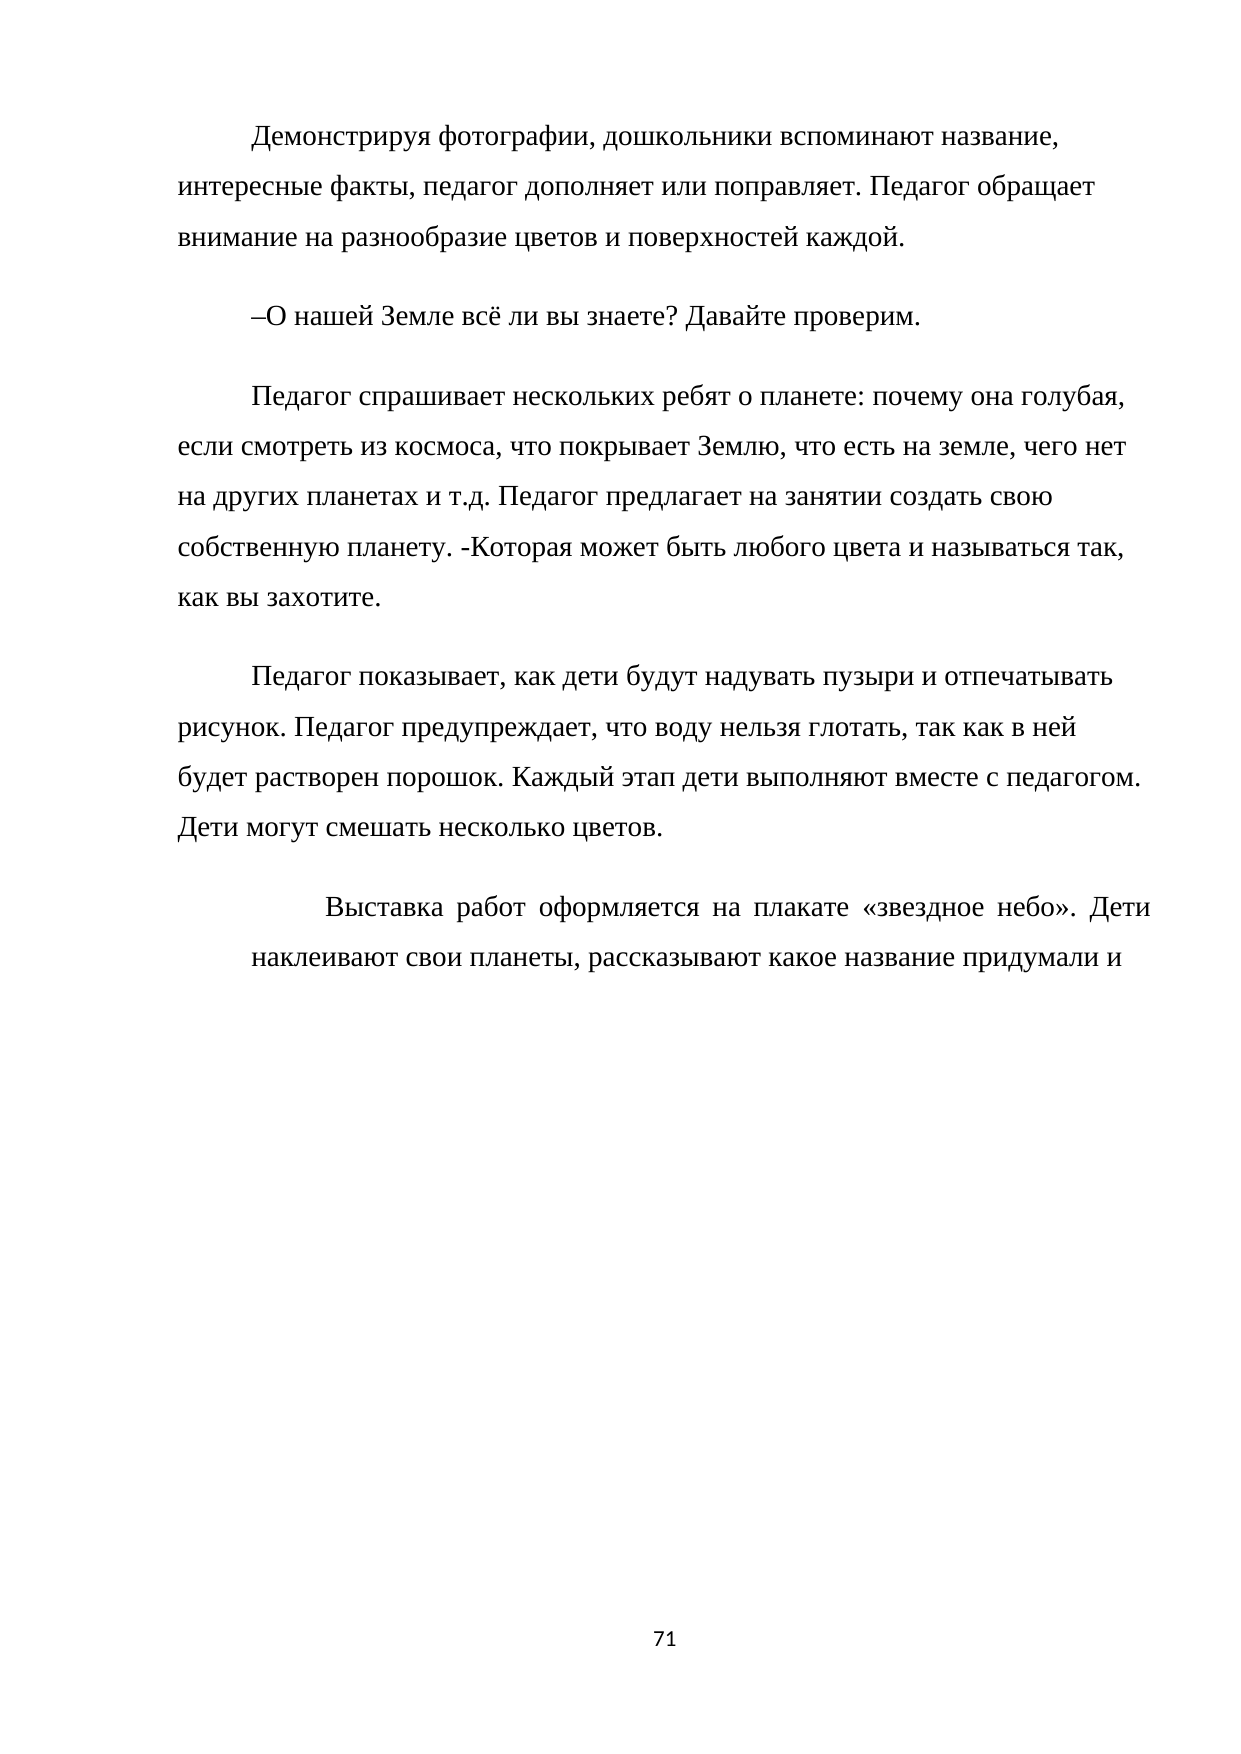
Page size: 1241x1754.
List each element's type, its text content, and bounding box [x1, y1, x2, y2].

text Демонстрируя фотографии, дошкольники вспоминают название, интересные факты, педагог дополняет или поправляет. Педагог обращает внимание на разнообразие цветов и поверхностей каждой. [177, 118, 1152, 252]
text Педагог спрашивает нескольких ребят о планете: почему она голубая, если смотреть из космоса, что покрывает Землю, что есть на земле, чего нет на других планетах и т.д. Педагог предлагает на занятии создать свою собственную планету. -Которая может быть любого цвета и называться так, как вы захотите. [177, 378, 1152, 612]
text –О нашей Земле всё ли вы знаете? Давайте проверим. [177, 298, 1152, 332]
text Педагог показывает, как дети будут надувать пузыри и отпечатывать рисунок. Педагог предупреждает, что воду нельзя глотать, так как в ней будет растворен порошок. Каждый этап дети выполняют вместе с педагогом. Дети могут смешать несколько цветов. [177, 658, 1152, 843]
list Выставка работ оформляется на плакате «звездное небо». Дети наклеивают свои планеты, рассказывают какое название придумали и [251, 889, 1152, 973]
